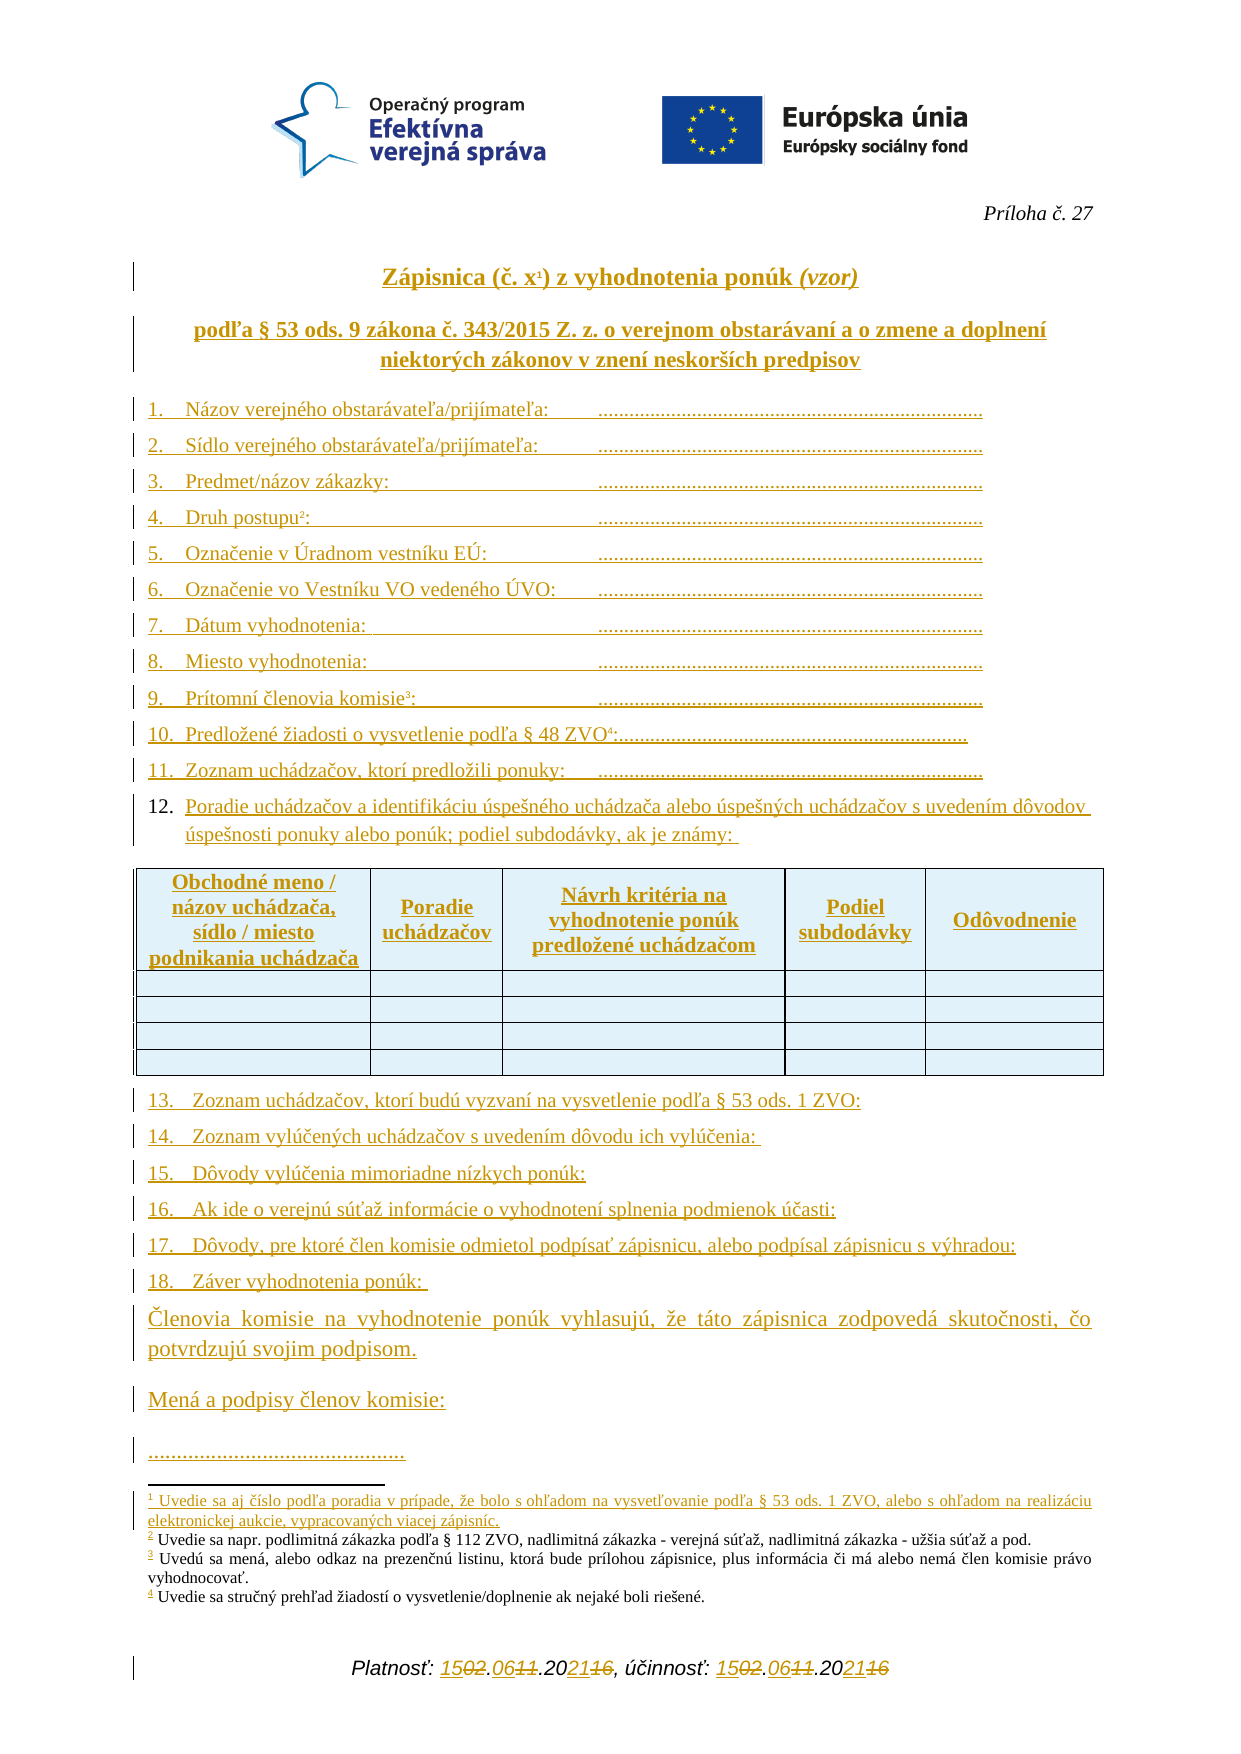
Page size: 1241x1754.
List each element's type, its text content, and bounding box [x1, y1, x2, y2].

picture [246, 73, 994, 201]
text Príloha č. 27 [148, 200, 1092, 224]
